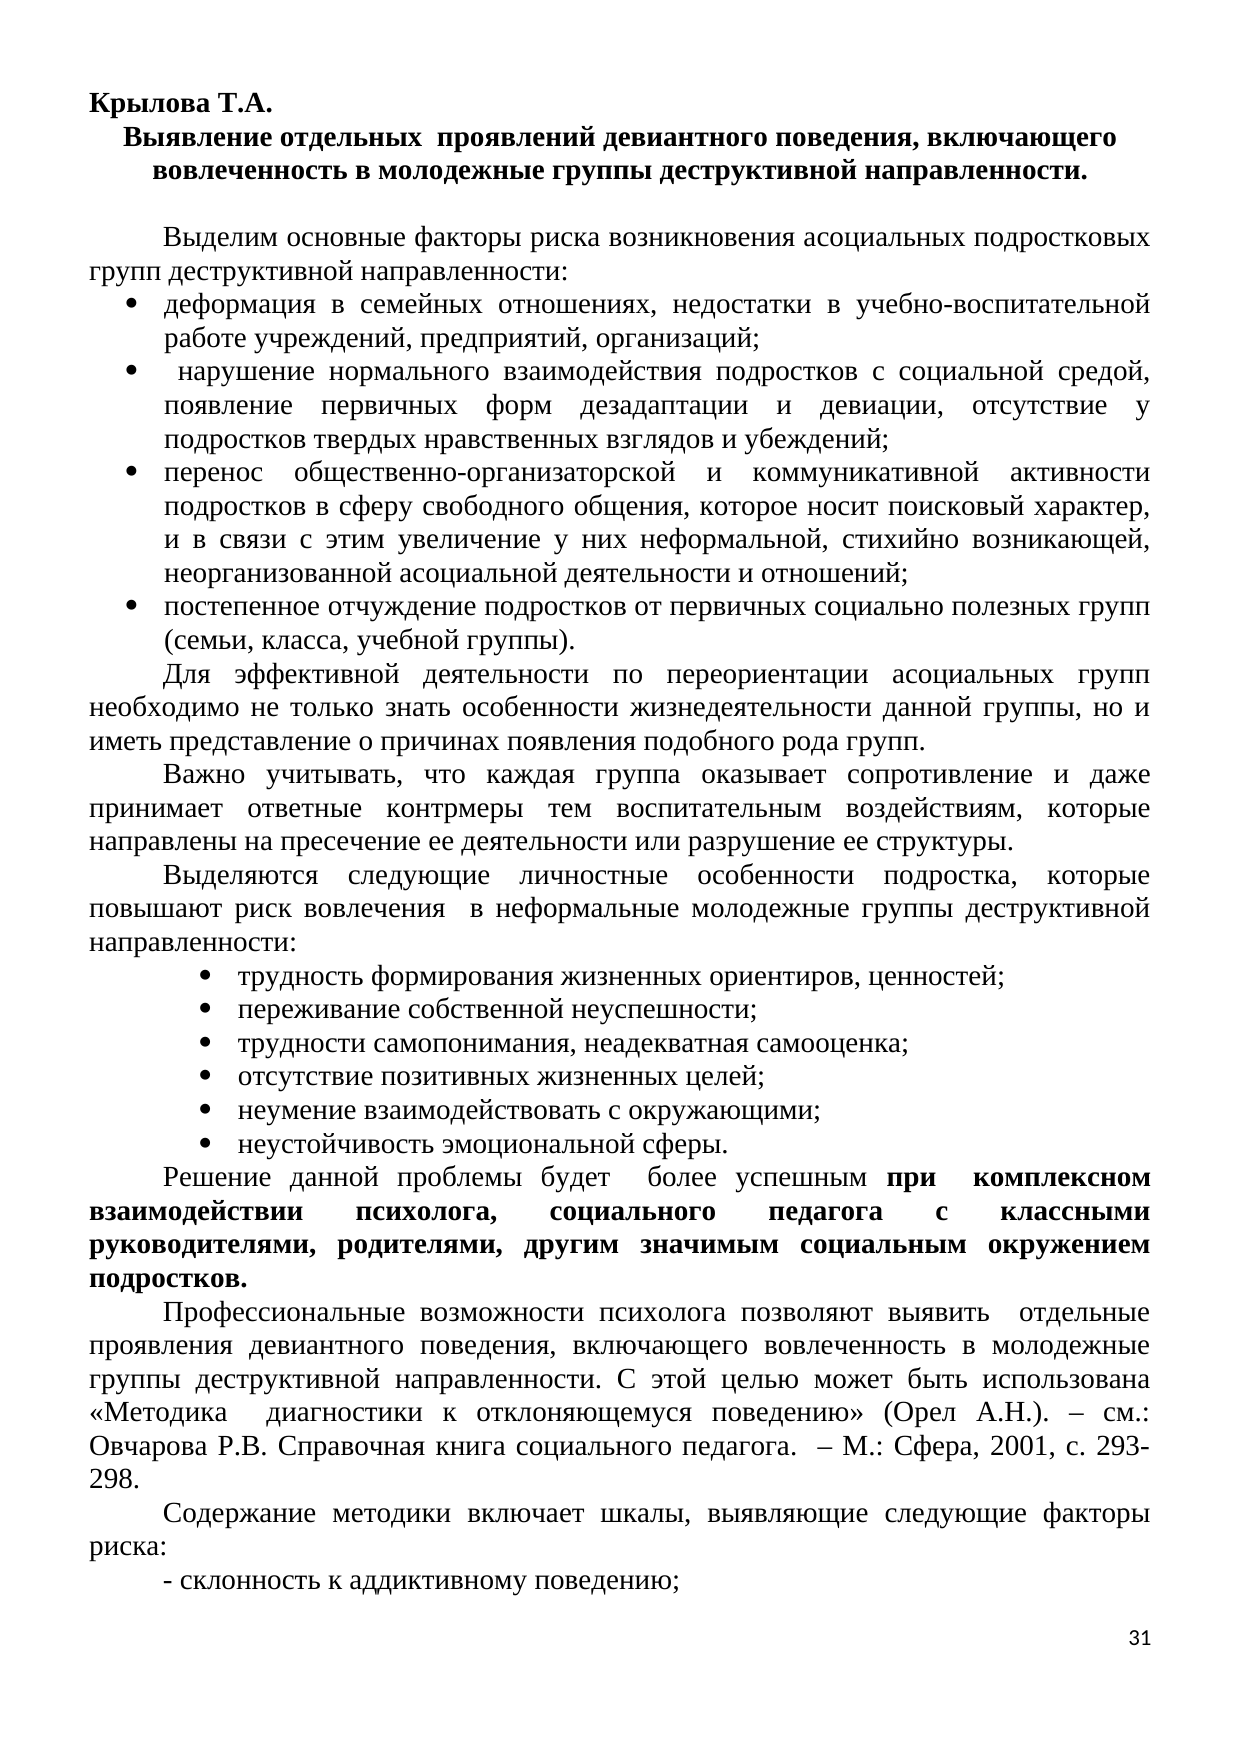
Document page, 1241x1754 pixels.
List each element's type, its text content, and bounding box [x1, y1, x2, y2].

list трудность формирования жизненных ориентиров, ценностей; [200, 958, 1151, 991]
text Крылова Т.А. [89, 85, 1151, 119]
text Для эффективной деятельности по переориентации асоциальных групп необходимо не только знать особенности жизнедеятельности данной группы, но и иметь представление о причинах появления подобного рода групп. [89, 656, 1151, 756]
text Профессиональные возможности психолога позволяют выявить отдельные проявления девиантного поведения, включающего вовлеченность в молодежные группы деструктивной направленности. С этой целью может быть использована «Методика диагностики к отклоняющемуся поведению» (Орел А.Н.). – см.: Овчарова Р.В. Справочная книга социального педагога. – М.: Сфера, 2001, с. 293-298. [89, 1294, 1151, 1495]
list деформация в семейных отношениях, недостатки в учебно-воспитательной работе учреждений, предприятий, организаций; [126, 286, 1151, 353]
list перенос общественно-организаторской и коммуникативной активности подростков в сферу свободного общения, которое носит поисковый характер, и в связи с этим увеличение у них неформальной, стихийно возникающей, неорганизованной асоциальной деятельности и отношений; [126, 454, 1151, 588]
list постепенное отчуждение подростков от первичных социально полезных групп (семьи, класса, учебной группы). [126, 588, 1151, 656]
list отсутствие позитивных жизненных целей; [200, 1058, 1151, 1092]
text Выделяются следующие личностные особенности подростка, которые повышают риск вовлечения в неформальные молодежные группы деструктивной направленности: [89, 857, 1151, 958]
text Содержание методики включает шкалы, выявляющие следующие факторы риска: [89, 1495, 1151, 1562]
text Выделим основные факторы риска возникновения асоциальных подростковых групп деструктивной направленности: [89, 219, 1151, 286]
list неустойчивость эмоциональной сферы. [200, 1126, 1151, 1159]
list трудности самопонимания, неадекватная самооценка; [200, 1025, 1151, 1058]
text Важно учитывать, что каждая группа оказывает сопротивление и даже принимает ответные контрмеры тем воспитательным воздействиям, которые направлены на пресечение ее деятельности или разрушение ее структуры. [89, 756, 1151, 857]
text Решение данной проблемы будет более успешным при комплексном взаимодействии психолога, социального педагога с классными руководителями, родителями, другим значимым социальным окружением подростков. [89, 1159, 1151, 1294]
text - склонность к аддиктивному поведению; [89, 1562, 1151, 1596]
list переживание собственной неуспешности; [200, 991, 1151, 1025]
list нарушение нормального взаимодействия подростков с социальной средой, появление первичных форм дезадаптации и девиации, отсутствие у подростков твердых нравственных взглядов и убеждений; [126, 353, 1151, 454]
list неумение взаимодействовать с окружающими; [200, 1092, 1151, 1126]
text Выявление отдельных проявлений девиантного поведения, включающего вовлеченность в молодежные группы деструктивной направленности. [89, 119, 1151, 186]
